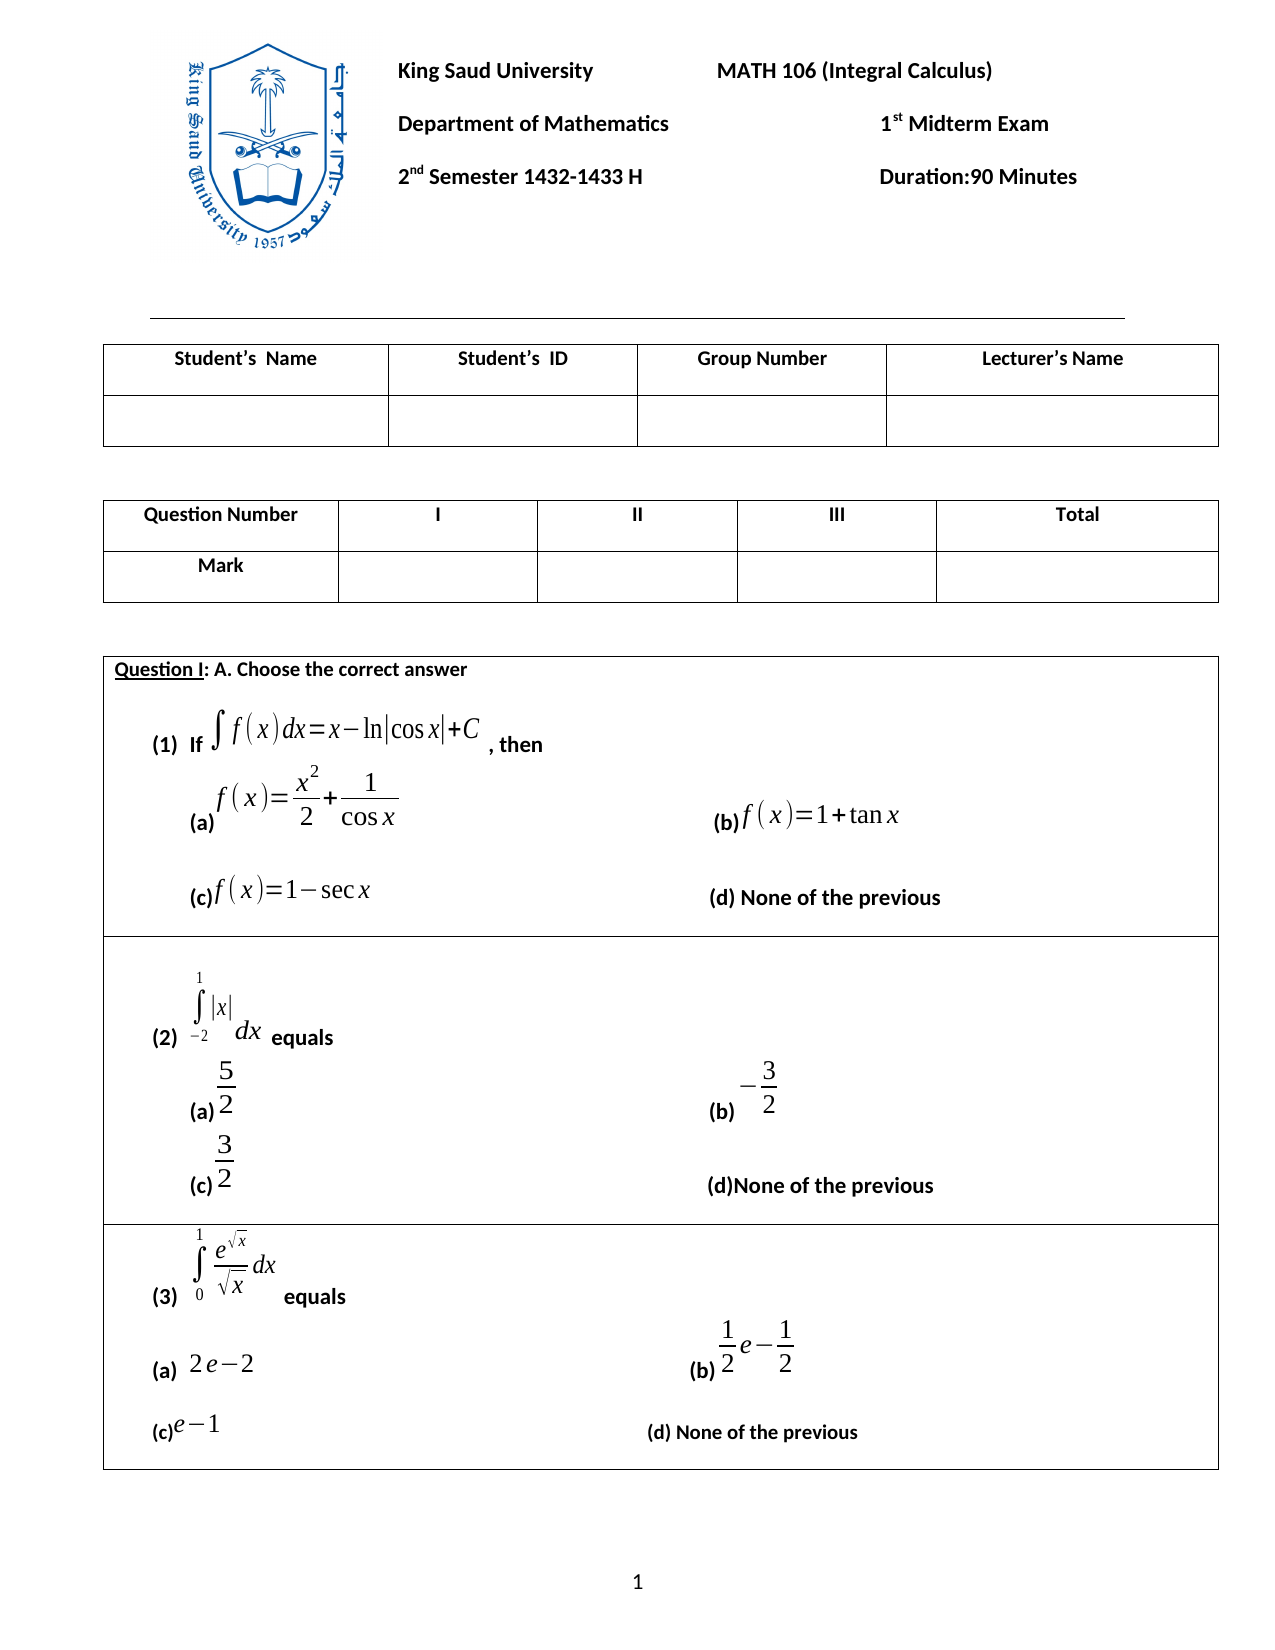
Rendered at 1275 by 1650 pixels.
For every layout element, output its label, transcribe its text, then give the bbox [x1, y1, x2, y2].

table_header Group Number [638, 345, 886, 395]
table_cell [104, 396, 388, 446]
table_header II [538, 501, 737, 551]
table_header Total [937, 501, 1218, 551]
picture [150, 30, 383, 263]
table_cell Mark [104, 552, 338, 602]
table_cell [937, 552, 1218, 602]
table_header Student’s Name [104, 345, 388, 395]
table_cell [389, 396, 637, 446]
table_cell equals (a) (b) (c) (d)None of the previous [104, 937, 1218, 1224]
table_cell [887, 396, 1218, 446]
table_cell [638, 396, 886, 446]
table_header I [339, 501, 537, 551]
table_header Question Number [104, 501, 338, 551]
table_cell [339, 552, 537, 602]
table_cell [538, 552, 737, 602]
table_header Question I: A. Choose the correct answer If , then (a) (b) (c) (d) None of the previous [104, 657, 1218, 936]
table_header III [738, 501, 936, 551]
table_header Student’s ID [389, 345, 637, 395]
table_header Lecturer’s Name [887, 345, 1218, 395]
table_cell [738, 552, 936, 602]
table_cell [104, 1225, 1218, 1469]
